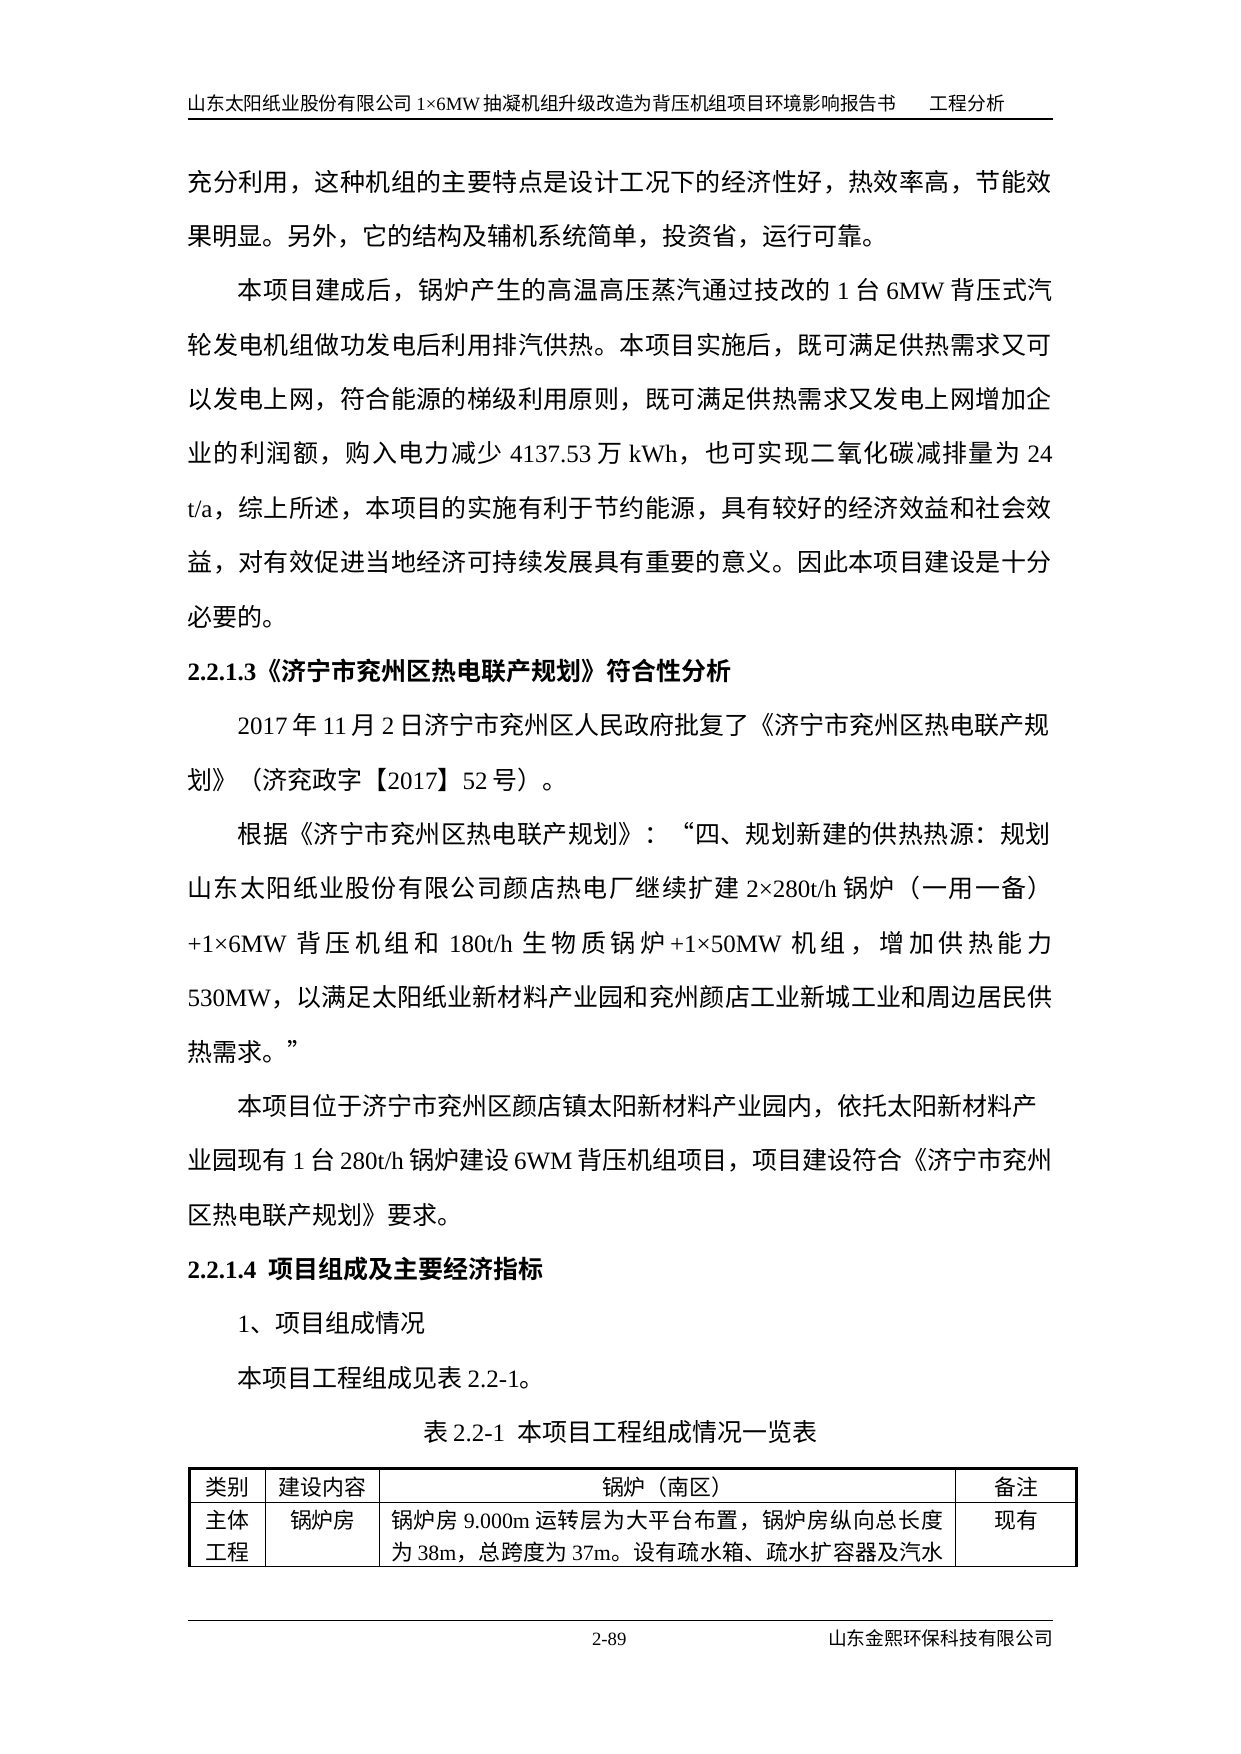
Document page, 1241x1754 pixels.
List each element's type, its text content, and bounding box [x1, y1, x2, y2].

text 1、项目组成情况 [187, 1304, 1053, 1340]
text 2.2.1.3《济宁市兖州区热电联产规划》符合性分析 [187, 651, 1053, 688]
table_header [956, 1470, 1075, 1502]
text 本项目位于济宁市兖州区颜店镇太阳新材料产业园内，依托太阳新材料产业园现有1台280t/h锅炉建设6WM背压机组项目，项目建设符合《济宁市兖州区热电联产规划》要求。 [187, 1086, 1053, 1231]
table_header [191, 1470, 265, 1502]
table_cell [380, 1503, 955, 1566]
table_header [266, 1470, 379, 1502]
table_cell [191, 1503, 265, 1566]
text 本项目建成后，锅炉产生的高温高压蒸汽通过技改的1台6MW背压式汽轮发电机组做功发电后利用排汽供热。本项目实施后，既可满足供热需求又可以发电上网，符合能源的梯级利用原则，既可满足供热需求又发电上网增加企业的利润额，购入电力减少4137.53万kWh，也可实现二氧化碳减排量为24 t/a，综上所述，本项目的实施有利于节约能源，具有较好的经济效益和社会效益，对有效促进当地经济可持续发展具有重要的意义。因此本项目建设是十分必要的。 [187, 271, 1053, 633]
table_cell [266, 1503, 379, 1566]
text 2017年11月2日济宁市兖州区人民政府批复了《济宁市兖州区热电联产规划》（济兖政字【2017】52号）。 [187, 706, 1053, 796]
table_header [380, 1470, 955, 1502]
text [187, 162, 1053, 253]
subtitle 2.2.1.4 项目组成及主要经济指标 [187, 1249, 1053, 1286]
text 表2.2-1 本项目工程组成情况一览表 [187, 1413, 1053, 1449]
text 根据《济宁市兖州区热电联产规划》：“四、规划新建的供热热源：规划山东太阳纸业股份有限公司颜店热电厂继续扩建2×280t/h锅炉（一用一备）+1×6MW背压机组和180t/h生物质锅炉+1×50MW机组，增加供热能力530MW，以满足太阳纸业新材料产业园和兖州颜店工业新城工业和周边居民供热需求。” [187, 814, 1053, 1068]
text 本项目工程组成见表2.2-1。 [187, 1358, 1053, 1394]
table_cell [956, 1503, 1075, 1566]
